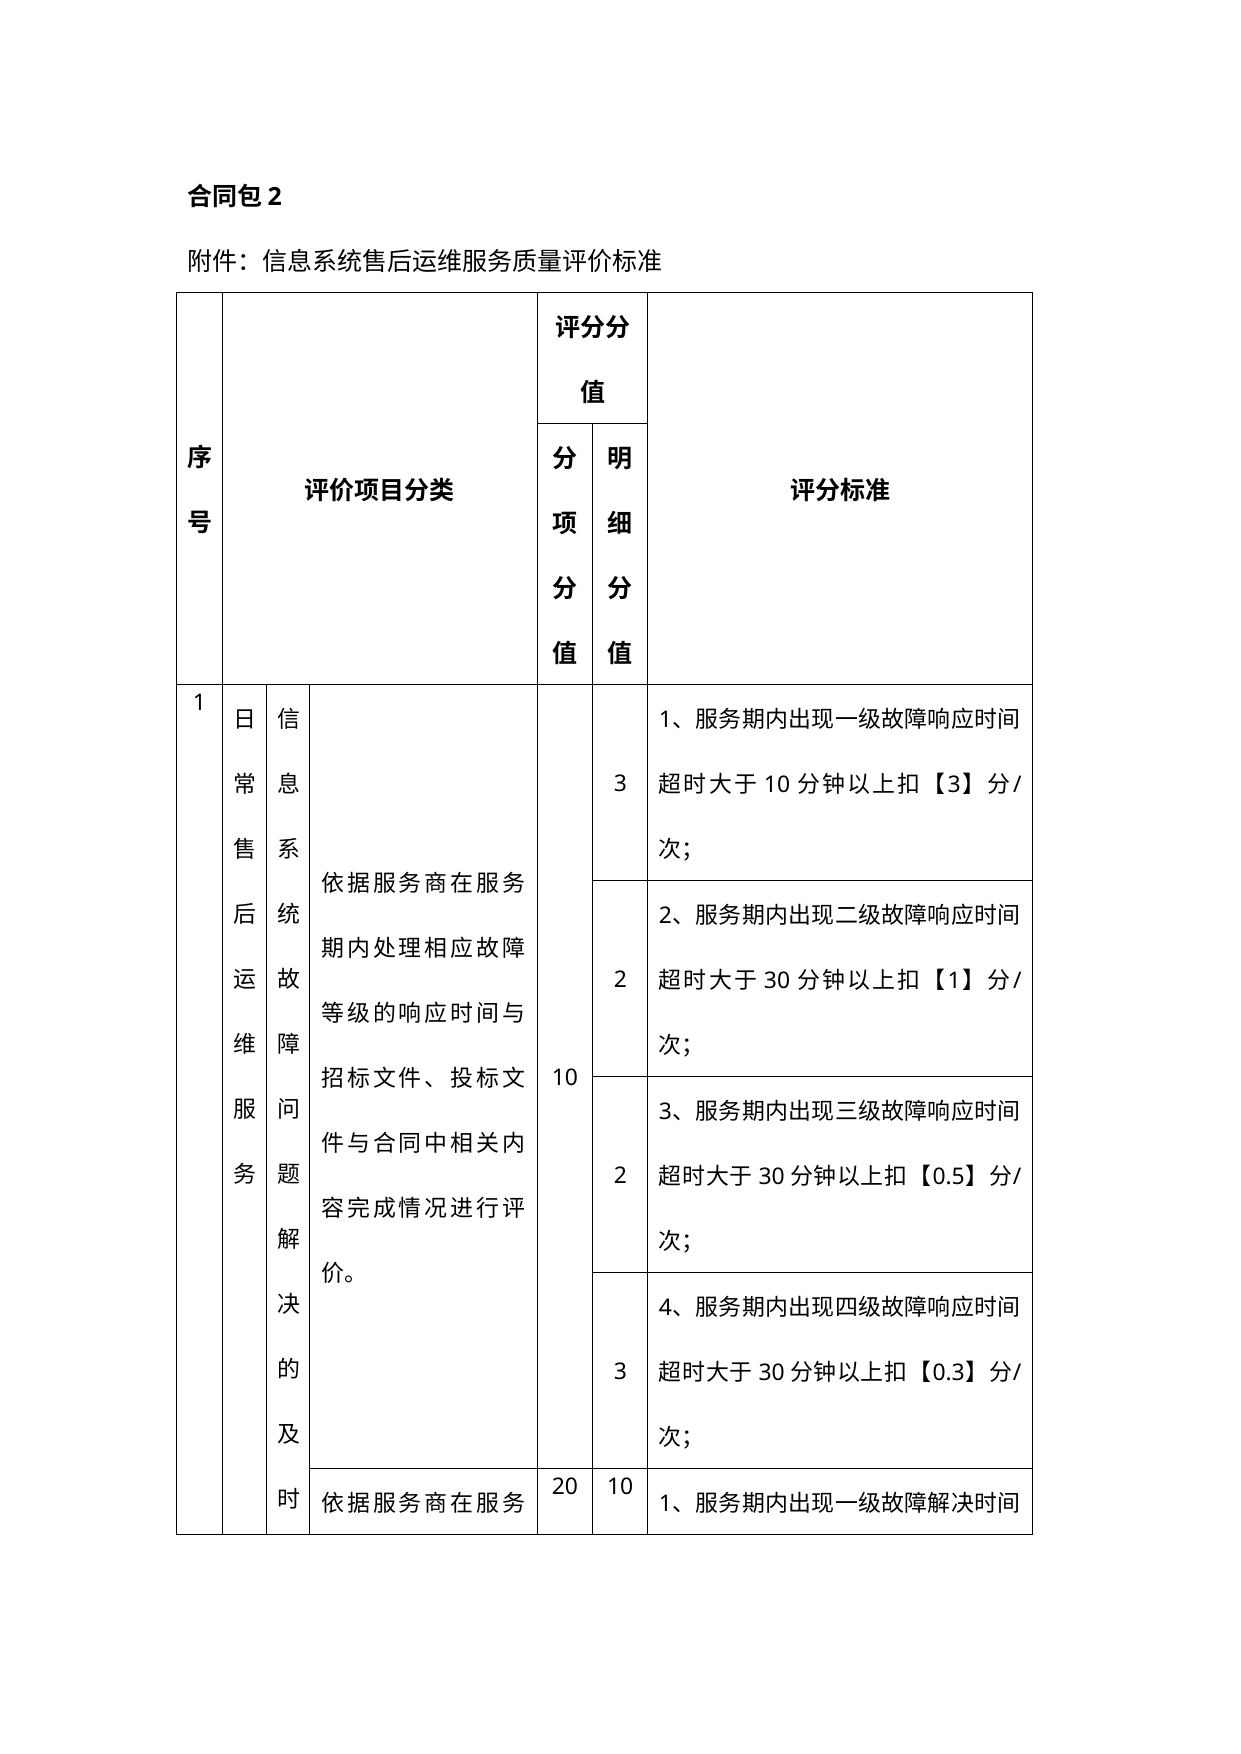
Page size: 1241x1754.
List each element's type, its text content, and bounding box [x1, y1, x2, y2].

table_header 评分标准 [648, 293, 1032, 684]
text 附件：信息系统售后运维服务质量评价标准 [187, 227, 1053, 292]
table_cell 4、服务期内出现四级故障响应时间超时大于30分钟以上扣【0.3】分/次； [648, 1273, 1032, 1468]
table_cell 3 [593, 685, 647, 880]
table_cell 3 [593, 1273, 647, 1468]
table_cell 1 [177, 685, 222, 1534]
table_cell 1、服务期内出现一级故障响应时间超时大于10分钟以上扣【3】分/次； [648, 685, 1032, 880]
table_header 序号 [177, 293, 222, 684]
table_cell 日常售后运维服务 [223, 685, 266, 1534]
table_cell 2 [593, 1077, 647, 1272]
table_cell 3、服务期内出现三级故障响应时间超时大于30分钟以上扣【0.5】分/次； [648, 1077, 1032, 1272]
table_cell 10 [538, 685, 592, 1468]
table_cell 20 [538, 1469, 592, 1534]
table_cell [310, 1469, 537, 1534]
table_cell 依据服务商在服务期内处理相应故障等级的响应时间与招标文件、投标文件与合同中相关内容完成情况进行评价。 [310, 685, 537, 1468]
text 合同包2 [187, 162, 1053, 227]
table_cell 2、服务期内出现二级故障响应时间超时大于30分钟以上扣【1】分/次； [648, 881, 1032, 1076]
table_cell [648, 1469, 1032, 1534]
table_cell 信息系统故障问题解决的及时性 [267, 685, 309, 1534]
table_header 评价项目分类 [223, 293, 537, 684]
table_cell 分项分值 [538, 424, 592, 684]
table_cell 10 [593, 1469, 647, 1534]
table_cell 2 [593, 881, 647, 1076]
table_cell 明细分值 [593, 424, 647, 684]
table_header 评分分值 [538, 293, 647, 423]
